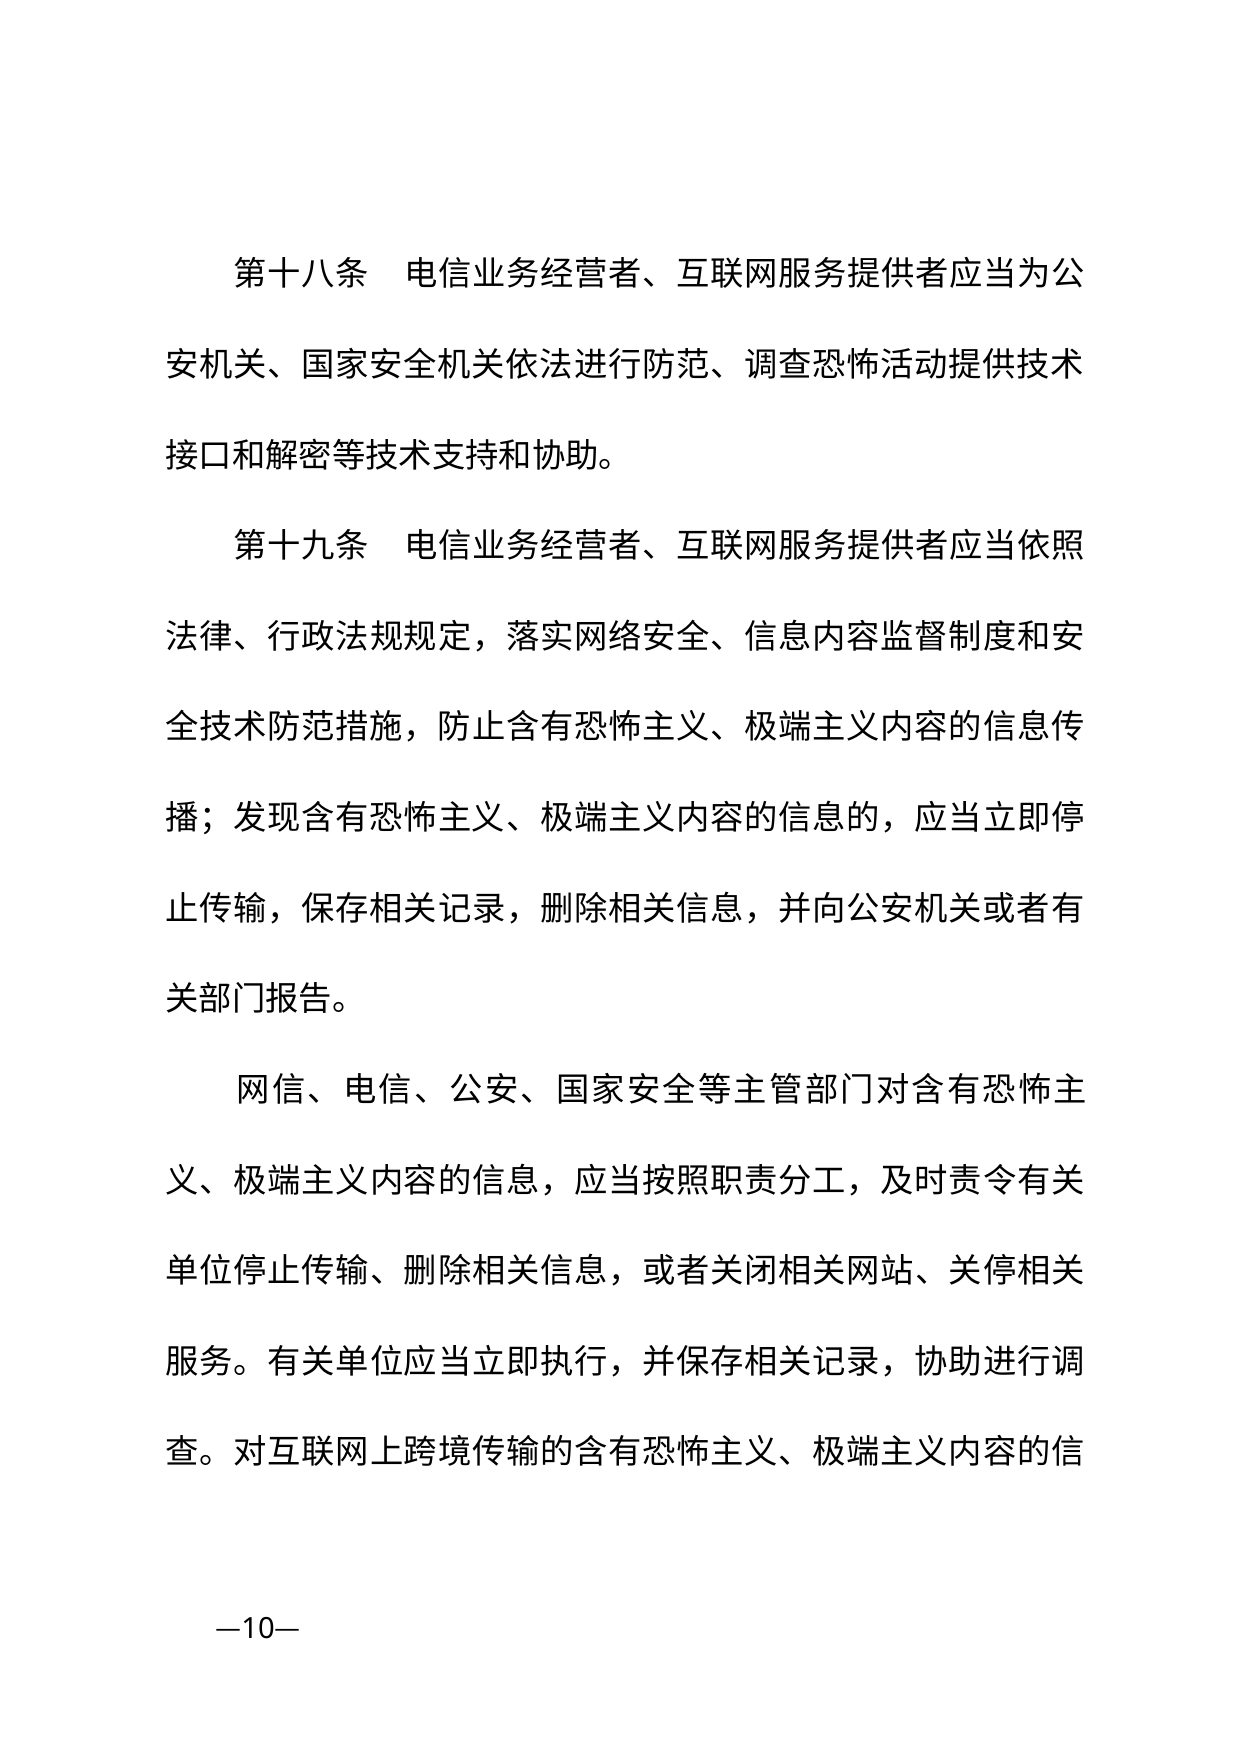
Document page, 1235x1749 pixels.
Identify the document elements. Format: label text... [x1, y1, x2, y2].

text 第十九条 电信业务经营者、互联网服务提供者应当依照法律、行政法规规定，落实网络安全、信息内容监督制度和安全技术防范措施，防止含有恐怖主义、极端主义内容的信息传播；发现含有恐怖主义、极端主义内容的信息的，应当立即停止传输，保存相关记录，删除相关信息，并向公安机关或者有关部门报告。 [165, 498, 1087, 1042]
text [165, 1042, 1087, 1495]
text 第十八条 电信业务经营者、互联网服务提供者应当为公安机关、国家安全机关依法进行防范、调查恐怖活动提供技术接口和解密等技术支持和协助。 [165, 226, 1087, 498]
